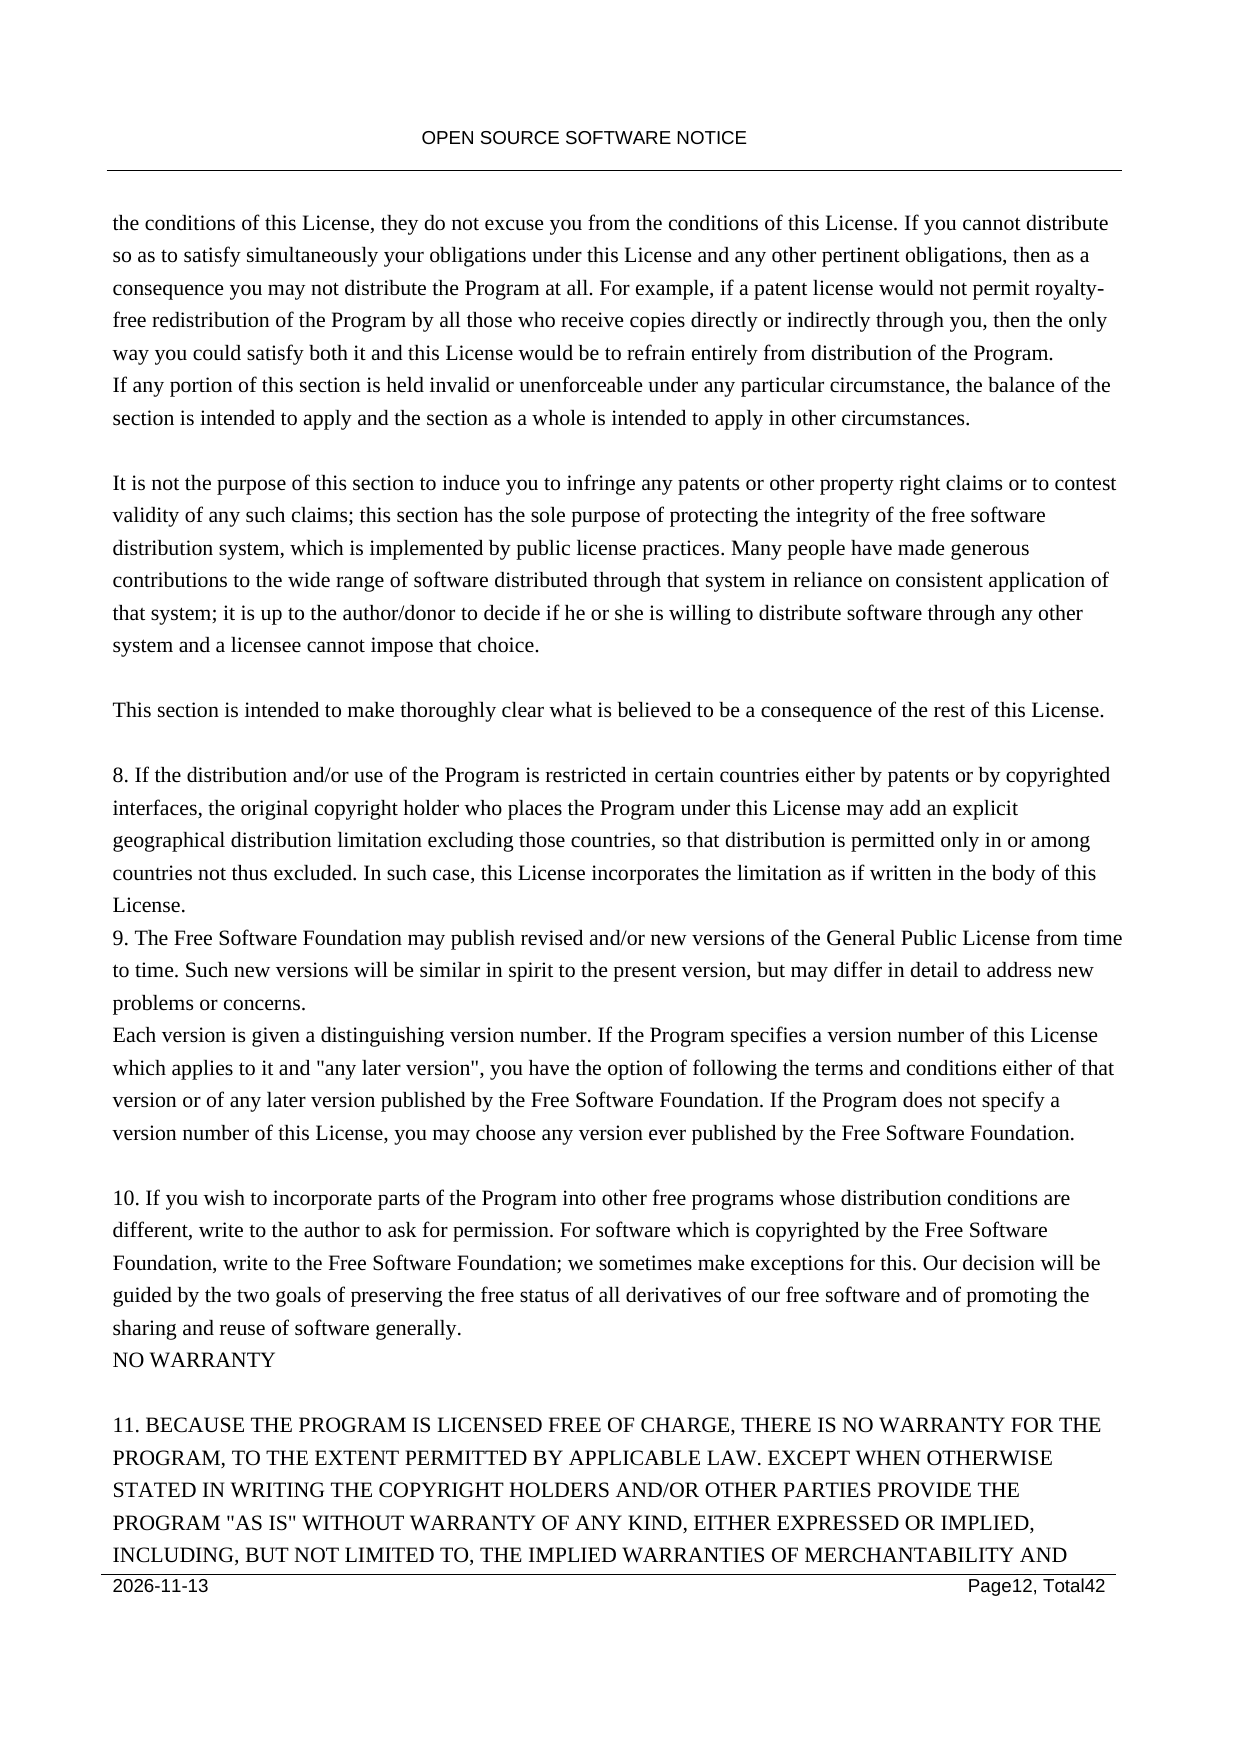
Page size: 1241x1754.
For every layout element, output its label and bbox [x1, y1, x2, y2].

text [112, 206, 1128, 1571]
